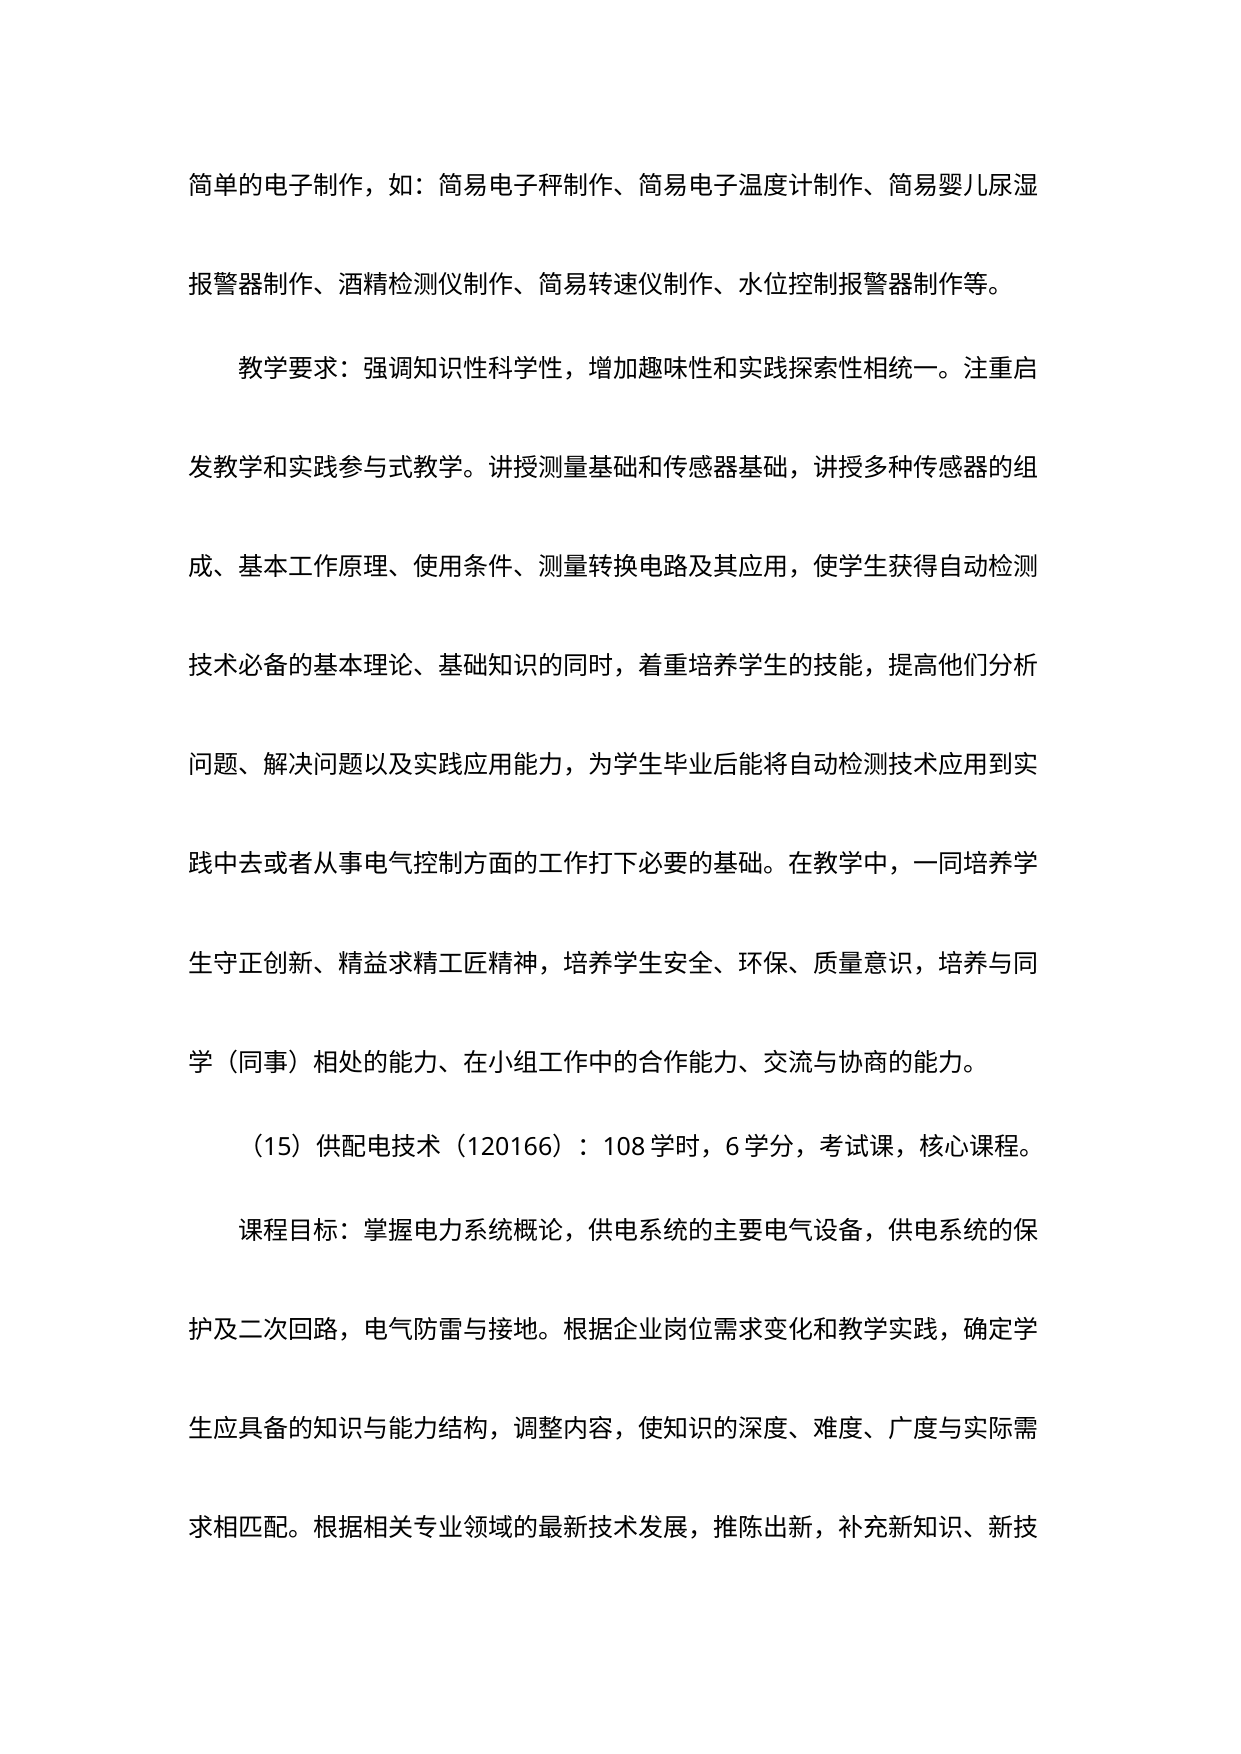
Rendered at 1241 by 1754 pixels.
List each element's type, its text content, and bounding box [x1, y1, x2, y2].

text （15）供配电技术（120166）：108学时，6学分，考试课，核心课程。 [188, 1111, 1052, 1177]
text 教学要求：强调知识性科学性，增加趣味性和实践探索性相统一。注重启发教学和实践参与式教学。讲授测量基础和传感器基础，讲授多种传感器的组成、基本工作原理、使用条件、测量转换电路及其应用，使学生获得自动检测技术必备的基本理论、基础知识的同时，着重培养学生的技能，提高他们分析问题、解决问题以及实践应用能力，为学生毕业后能将自动检测技术应用到实践中去或者从事电气控制方面的工作打下必要的基础。在教学中，一同培养学生守正创新、精益求精工匠精神，培养学生安全、环保、质量意识，培养与同学（同事）相处的能力、在小组工作中的合作能力、交流与协商的能力。 [188, 334, 1052, 1093]
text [188, 151, 1052, 316]
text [188, 1196, 1052, 1559]
